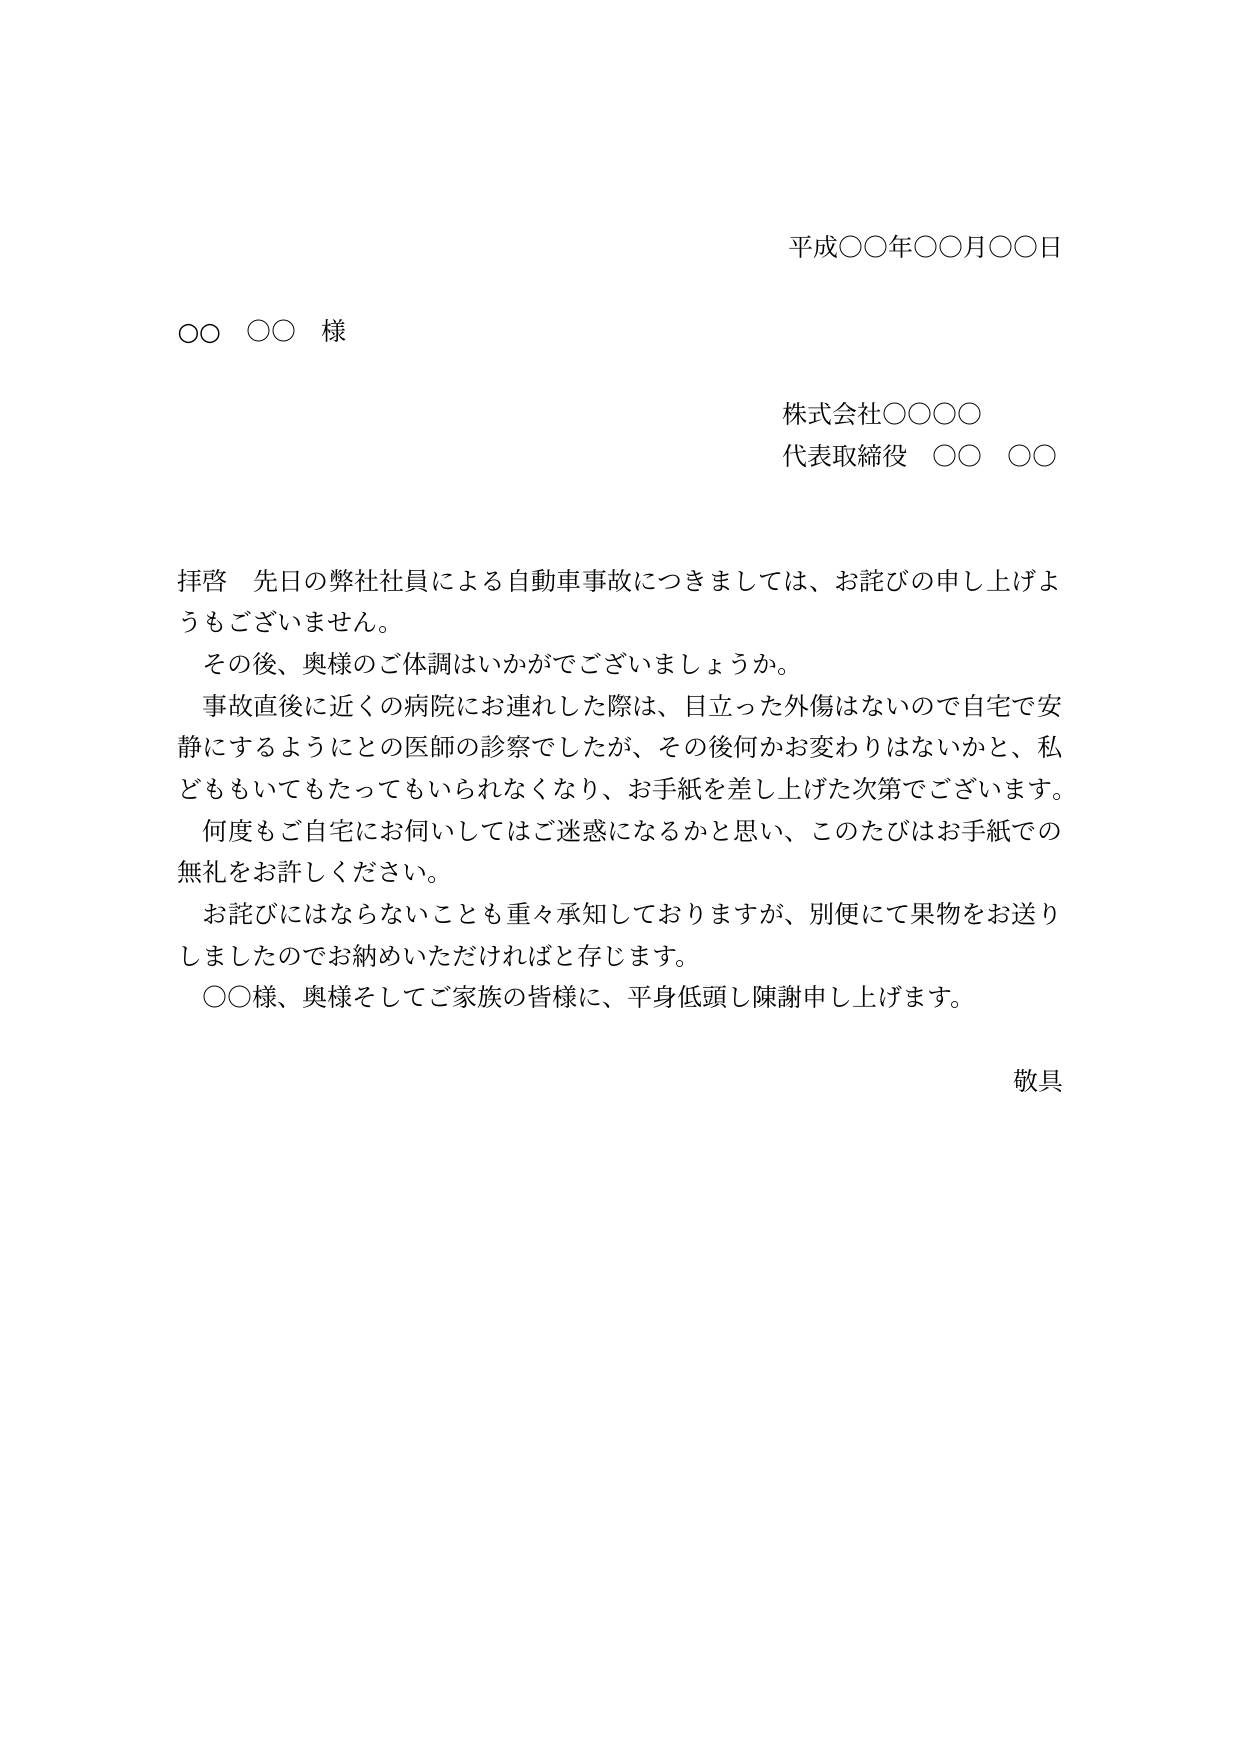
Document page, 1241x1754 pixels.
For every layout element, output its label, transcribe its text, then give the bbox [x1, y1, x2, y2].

text お詫びにはならないことも重々承知しておりますが、別便にて果物をお送りしましたのでお納めいただければと存じます。 [177, 892, 1063, 975]
text 敬具 [177, 1058, 1063, 1100]
text 事故直後に近くの病院にお連れした際は、目立った外傷はないので自宅で安静にするようにとの医師の診察でしたが、その後何かお変わりはないかと、私どももいてもたってもいられなくなり、お手紙を差し上げた次第でございます。 [177, 683, 1063, 808]
text ○○様、奥様そしてご家族の皆様に、平身低頭し陳謝申し上げます。 [177, 975, 1063, 1017]
text その後、奥様のご体調はいかがでございましょうか。 [177, 642, 1063, 683]
text 代表取締役 ○○ ○○ [782, 433, 1063, 475]
text 平成○○年○○月○○日 [177, 225, 1063, 267]
text 拝啓 先日の弊社社員による自動車事故につきましては、お詫びの申し上げようもございません。 [177, 558, 1063, 642]
text ○○ ○○ 様 [177, 308, 1063, 350]
text 何度もご自宅にお伺いしてはご迷惑になるかと思い、このたびはお手紙での無礼をお許しください。 [177, 808, 1063, 892]
text 株式会社○○○○ [782, 392, 1063, 433]
